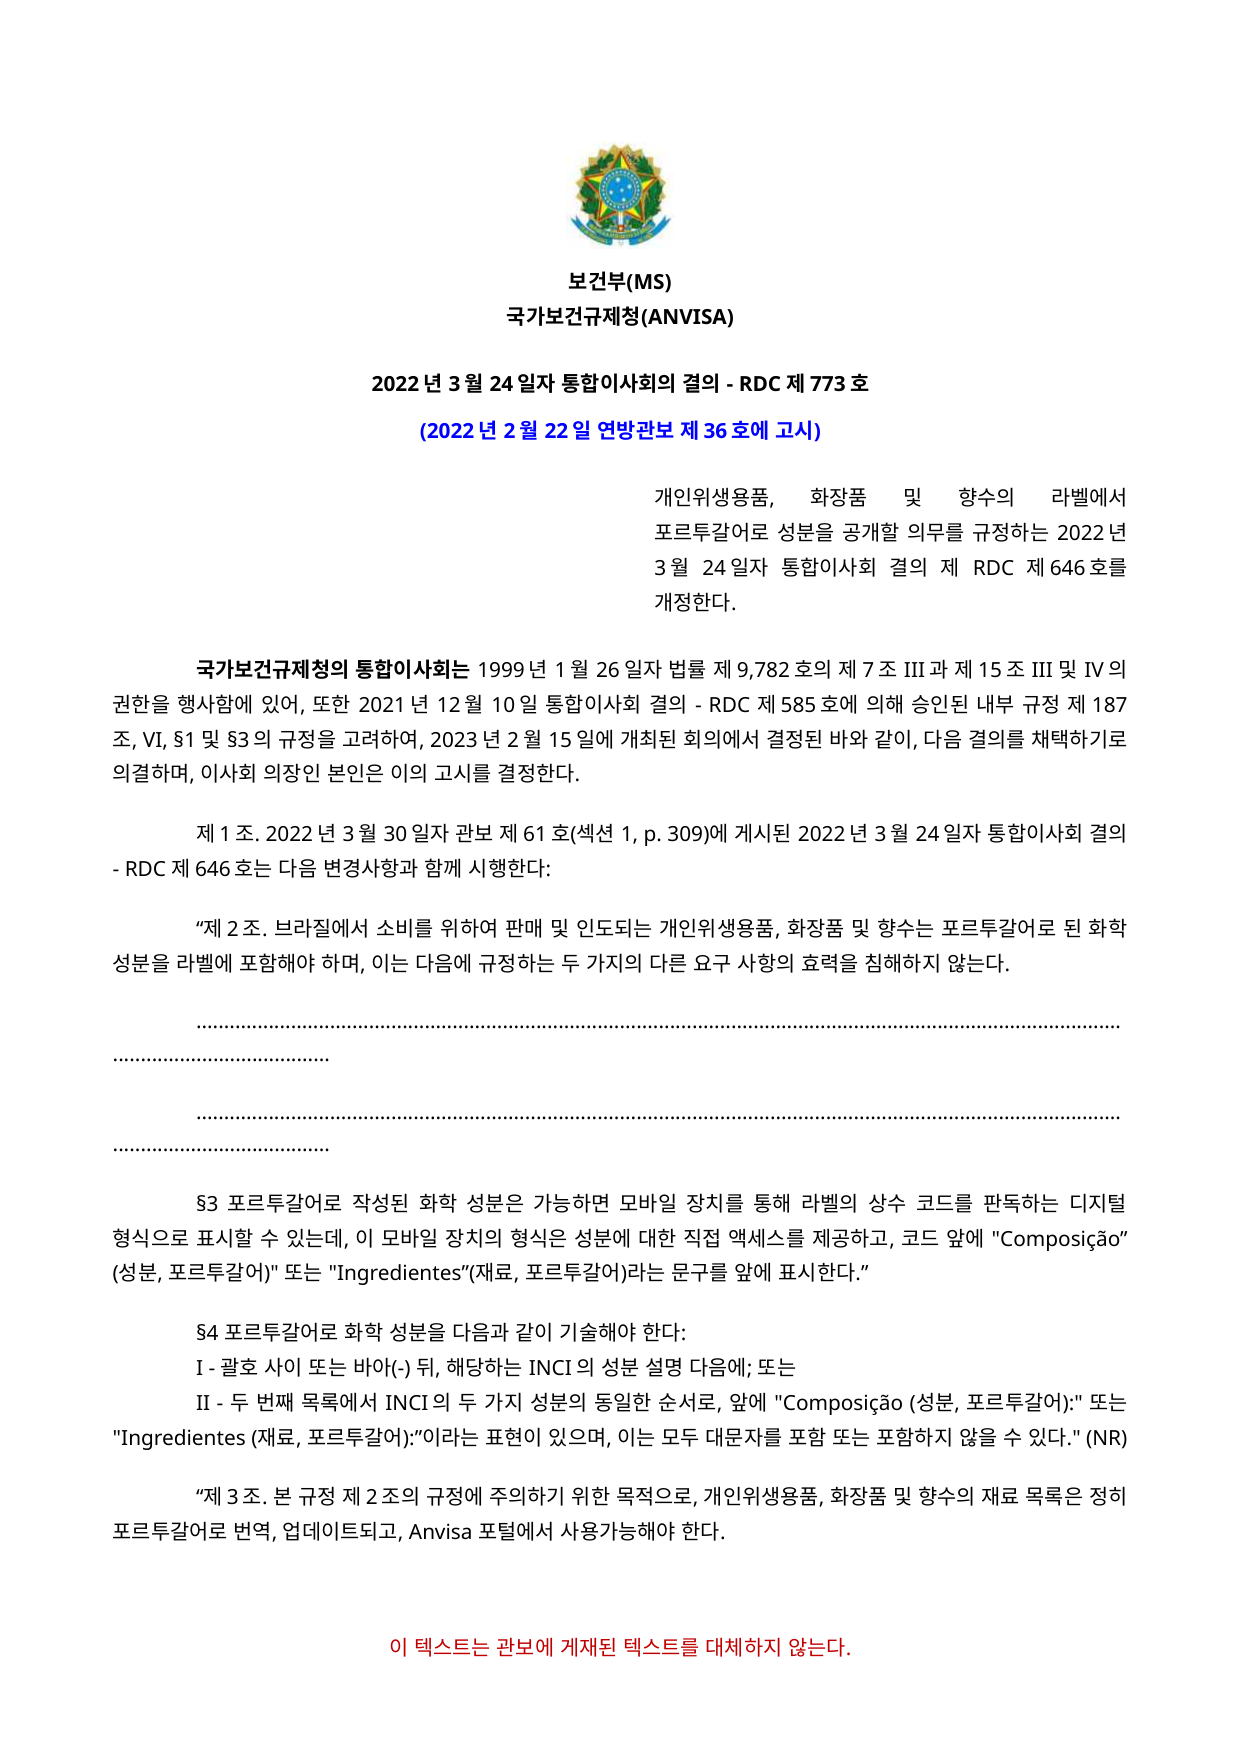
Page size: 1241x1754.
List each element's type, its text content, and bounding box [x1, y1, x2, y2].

text 제1조. 2022년 3월 30일자 관보 제61호(섹션 1, p. 309)에 게시된 2022년 3월 24일자 통합이사회 결의 - RDC 제646호는 다음 변경사항과 함께 시행한다: [112, 817, 1128, 882]
text ............................................................................................................................................................................................................. [112, 1007, 1128, 1068]
text §4 포르투갈어로 화학 성분을 다음과 같이 기술해야 한다: [112, 1316, 1128, 1347]
text (2022년 2월 22일 연방관보 제36호에 고시) [112, 414, 1128, 444]
text 국가보건규제청의 통합이사회는 1999년 1월 26일자 법률 제9,782호의 제7조 III과 제15조 III 및 IV의 권한을 행사함에 있어, 또한 2021년 12월 10일 통합이사회 결의 - RDC 제585호에 의해 승인된 내부 규정 제187조, VI, §1 및 §3의 규정을 고려하여, 2023년 2월 15일에 개최된 회의에서 결정된 바와 같이, 다음 결의를 채택하기로 의결하며, 이사회 의장인 본인은 이의 고시를 결정한다. [112, 653, 1128, 788]
text II - 두 번째 목록에서 INCI의 두 가지 성분의 동일한 순서로, 앞에 "Composição (성분, 포르투갈어):" 또는 "Ingredientes (재료, 포르투갈어):”이라는 표현이 있으며, 이는 모두 대문자를 포함 또는 포함하지 않을 수 있다." (NR) [112, 1386, 1128, 1451]
text 2022년 3월 24일자 통합이사회의 결의 - RDC 제773호 [112, 367, 1128, 397]
picture [566, 142, 674, 249]
text “제3조. 본 규정 제2조의 규정에 주의하기 위한 목적으로, 개인위생용품, 화장품 및 향수의 재료 목록은 정히 포르투갈어로 번역, 업데이트되고, Anvisa 포털에서 사용가능해야 한다. [112, 1481, 1128, 1546]
text I - 괄호 사이 또는 바아(-) 뒤, 해당하는 INCI의 성분 설명 다음에; 또는 [112, 1351, 1128, 1381]
text ............................................................................................................................................................................................................. [112, 1097, 1128, 1158]
text §3 포르투갈어로 작성된 화학 성분은 가능하면 모바일 장치를 통해 라벨의 상수 코드를 판독하는 디지털 형식으로 표시할 수 있는데, 이 모바일 장치의 형식은 성분에 대한 직접 액세스를 제공하고, 코드 앞에 "Composição” (성분, 포르투갈어)" 또는 "Ingredientes”(재료, 포르투갈어)라는 문구를 앞에 표시한다.” [112, 1187, 1128, 1287]
text “제2조. 브라질에서 소비를 위하여 판매 및 인도되는 개인위생용품, 화장품 및 향수는 포르투갈어로 된 화학 성분을 라벨에 포함해야 하며, 이는 다음에 규정하는 두 가지의 다른 요구 사항의 효력을 침해하지 않는다. [112, 912, 1128, 977]
text 개인위생용품, 화장품 및 향수의 라벨에서 포르투갈어로 성분을 공개할 의무를 규정하는 2022년 3월 24일자 통합이사회 결의 제 RDC 제646호를 개정한다. [654, 481, 1128, 616]
